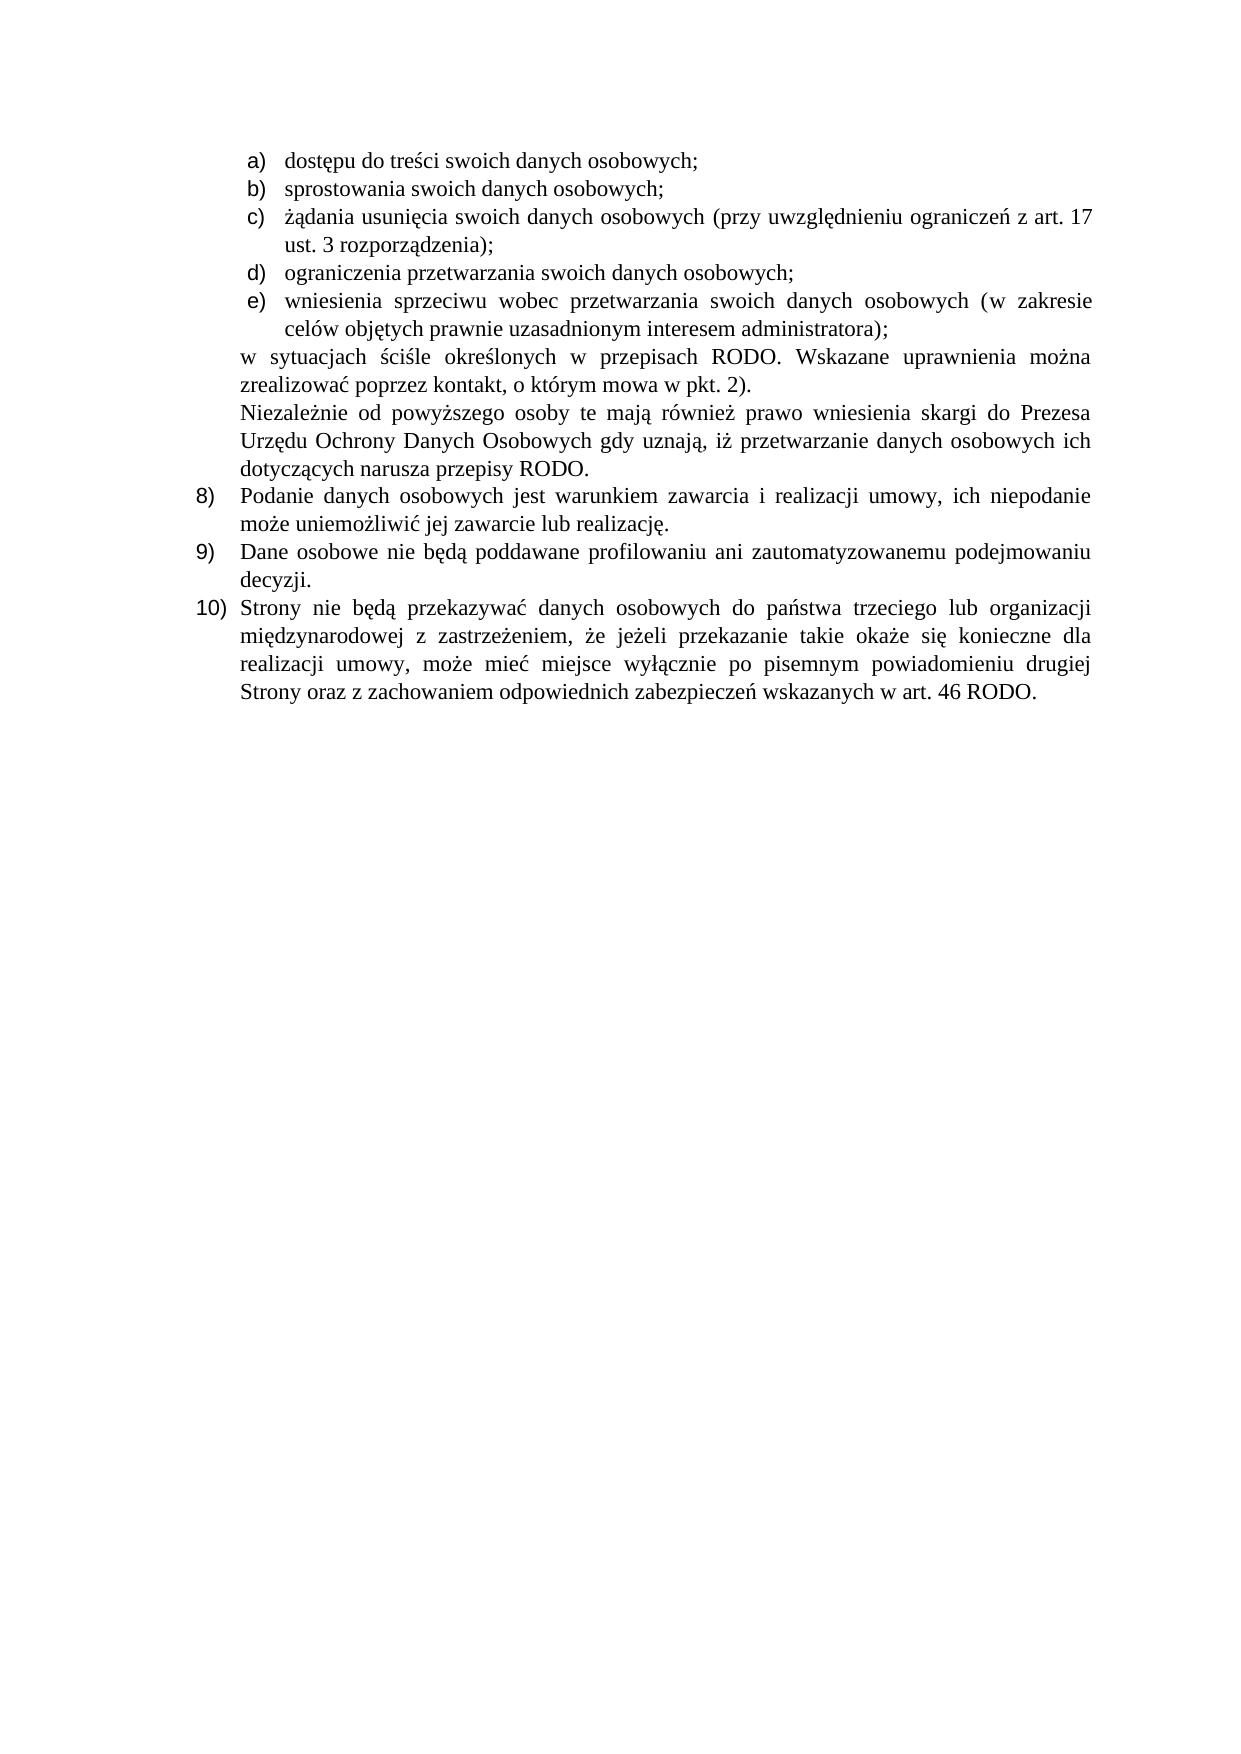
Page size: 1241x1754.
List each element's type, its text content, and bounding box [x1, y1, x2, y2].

list w sytuacjach ściśle określonych w przepisach RODO. Wskazane uprawnienia można zrealizować poprzez kontakt, o którym mowa w pkt. 2). [240, 343, 1093, 397]
list wniesienia sprzeciwu wobec przetwarzania swoich danych osobowych (w zakresie celów objętych prawnie uzasadnionym interesem administratora); [247, 287, 1093, 341]
list dostępu do treści swoich danych osobowych; [247, 148, 1093, 174]
list żądania usunięcia swoich danych osobowych (przy uwzględnieniu ograniczeń z art. 17 ust. 3 rozporządzenia); [247, 203, 1093, 258]
list Strony nie będą przekazywać danych osobowych do państwa trzeciego lub organizacji międzynarodowej z zastrzeżeniem, że jeżeli przekazanie takie okaże się konieczne dla realizacji umowy, może mieć miejsce wyłącznie po pisemnym powiadomieniu drugiej Strony oraz z zachowaniem odpowiednich zabezpieczeń wskazanych w art. 46 RODO. [196, 594, 1093, 704]
list Dane osobowe nie będą poddawane profilowaniu ani zautomatyzowanemu podejmowaniu decyzji. [196, 538, 1093, 593]
list ograniczenia przetwarzania swoich danych osobowych; [247, 259, 1093, 286]
list Podanie danych osobowych jest warunkiem zawarcia i realizacji umowy, ich niepodanie może uniemożliwić jej zawarcie lub realizację. [196, 483, 1093, 537]
list Niezależnie od powyższego osoby te mają również prawo wniesienia skargi do Prezesa Urzędu Ochrony Danych Osobowych gdy uznają, iż przetwarzanie danych osobowych ich dotyczących narusza przepisy RODO. [240, 399, 1093, 481]
list sprostowania swoich danych osobowych; [247, 176, 1093, 202]
